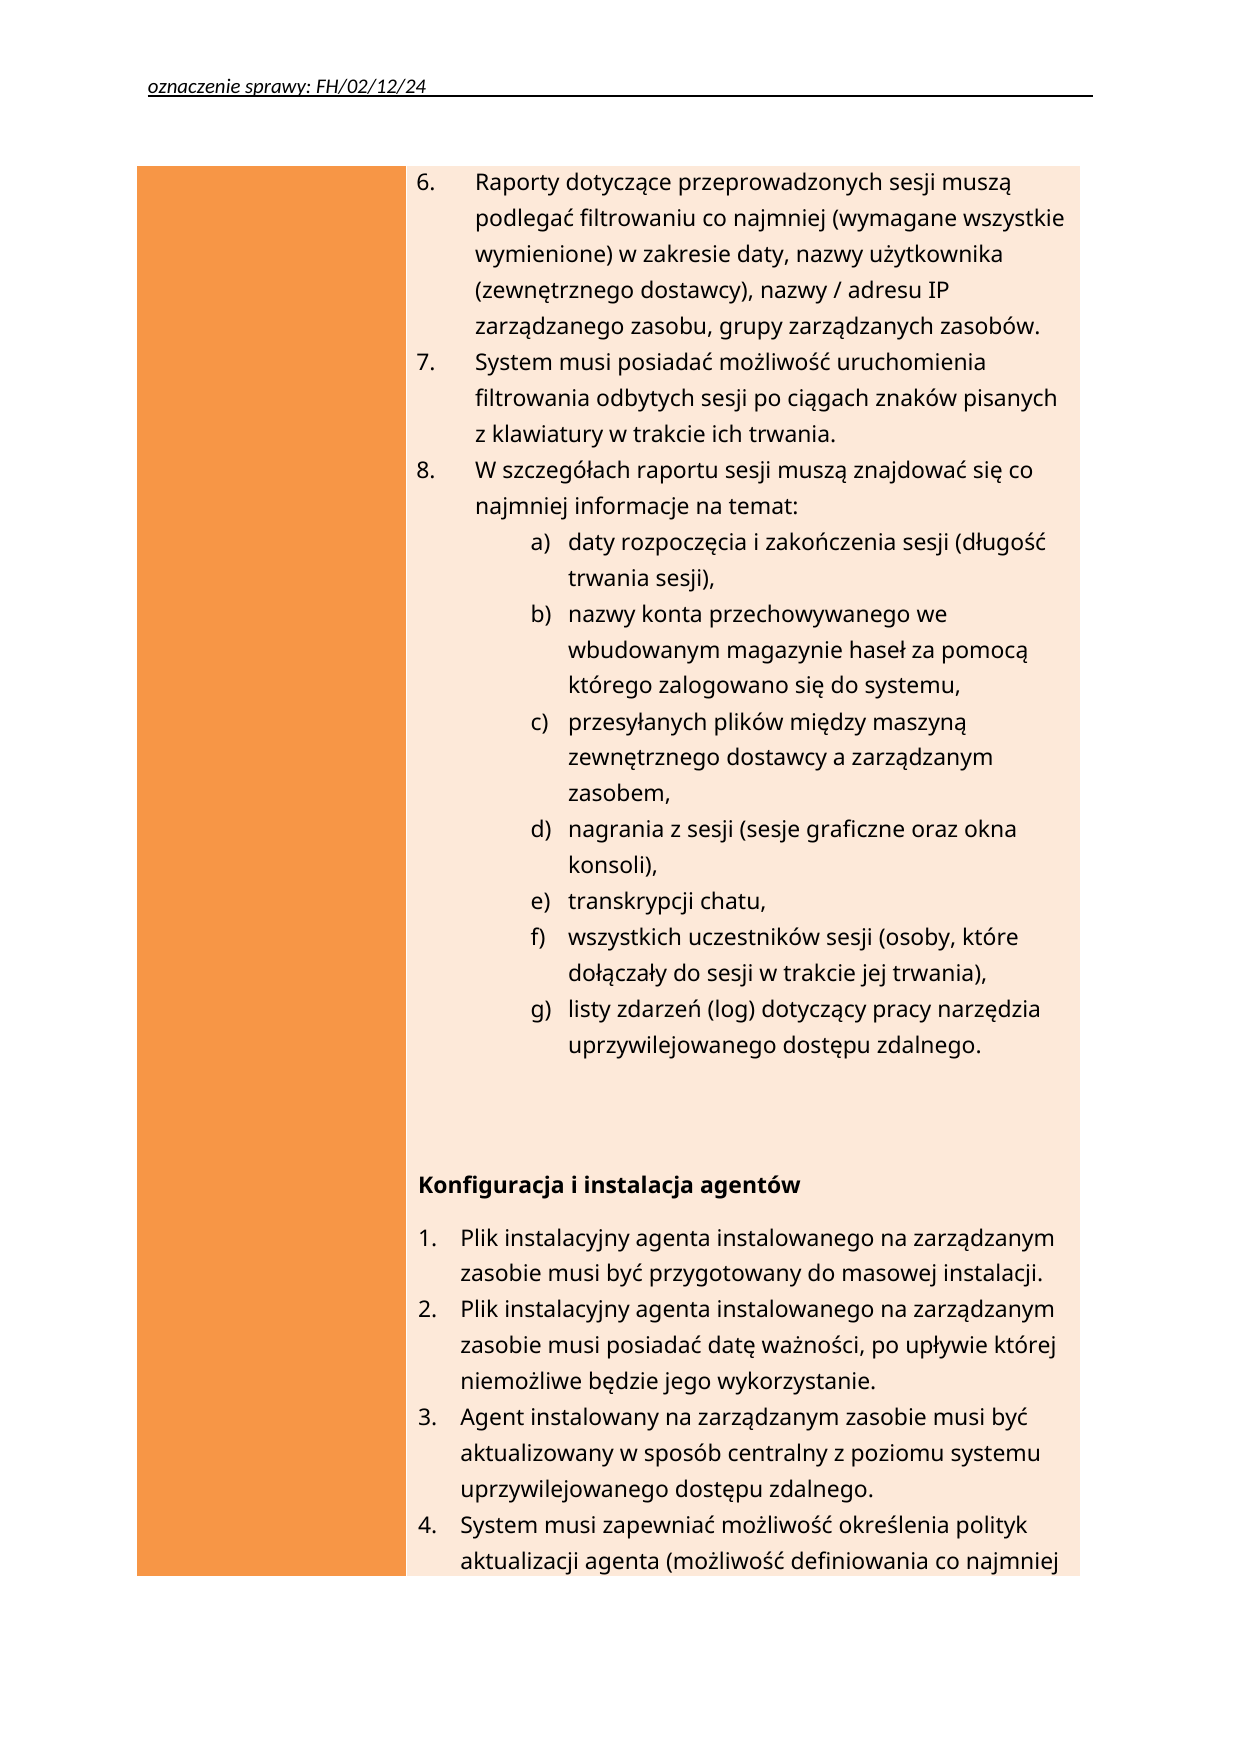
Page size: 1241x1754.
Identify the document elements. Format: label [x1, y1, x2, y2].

table_cell [407, 166, 1080, 1576]
table_cell [137, 166, 406, 1576]
